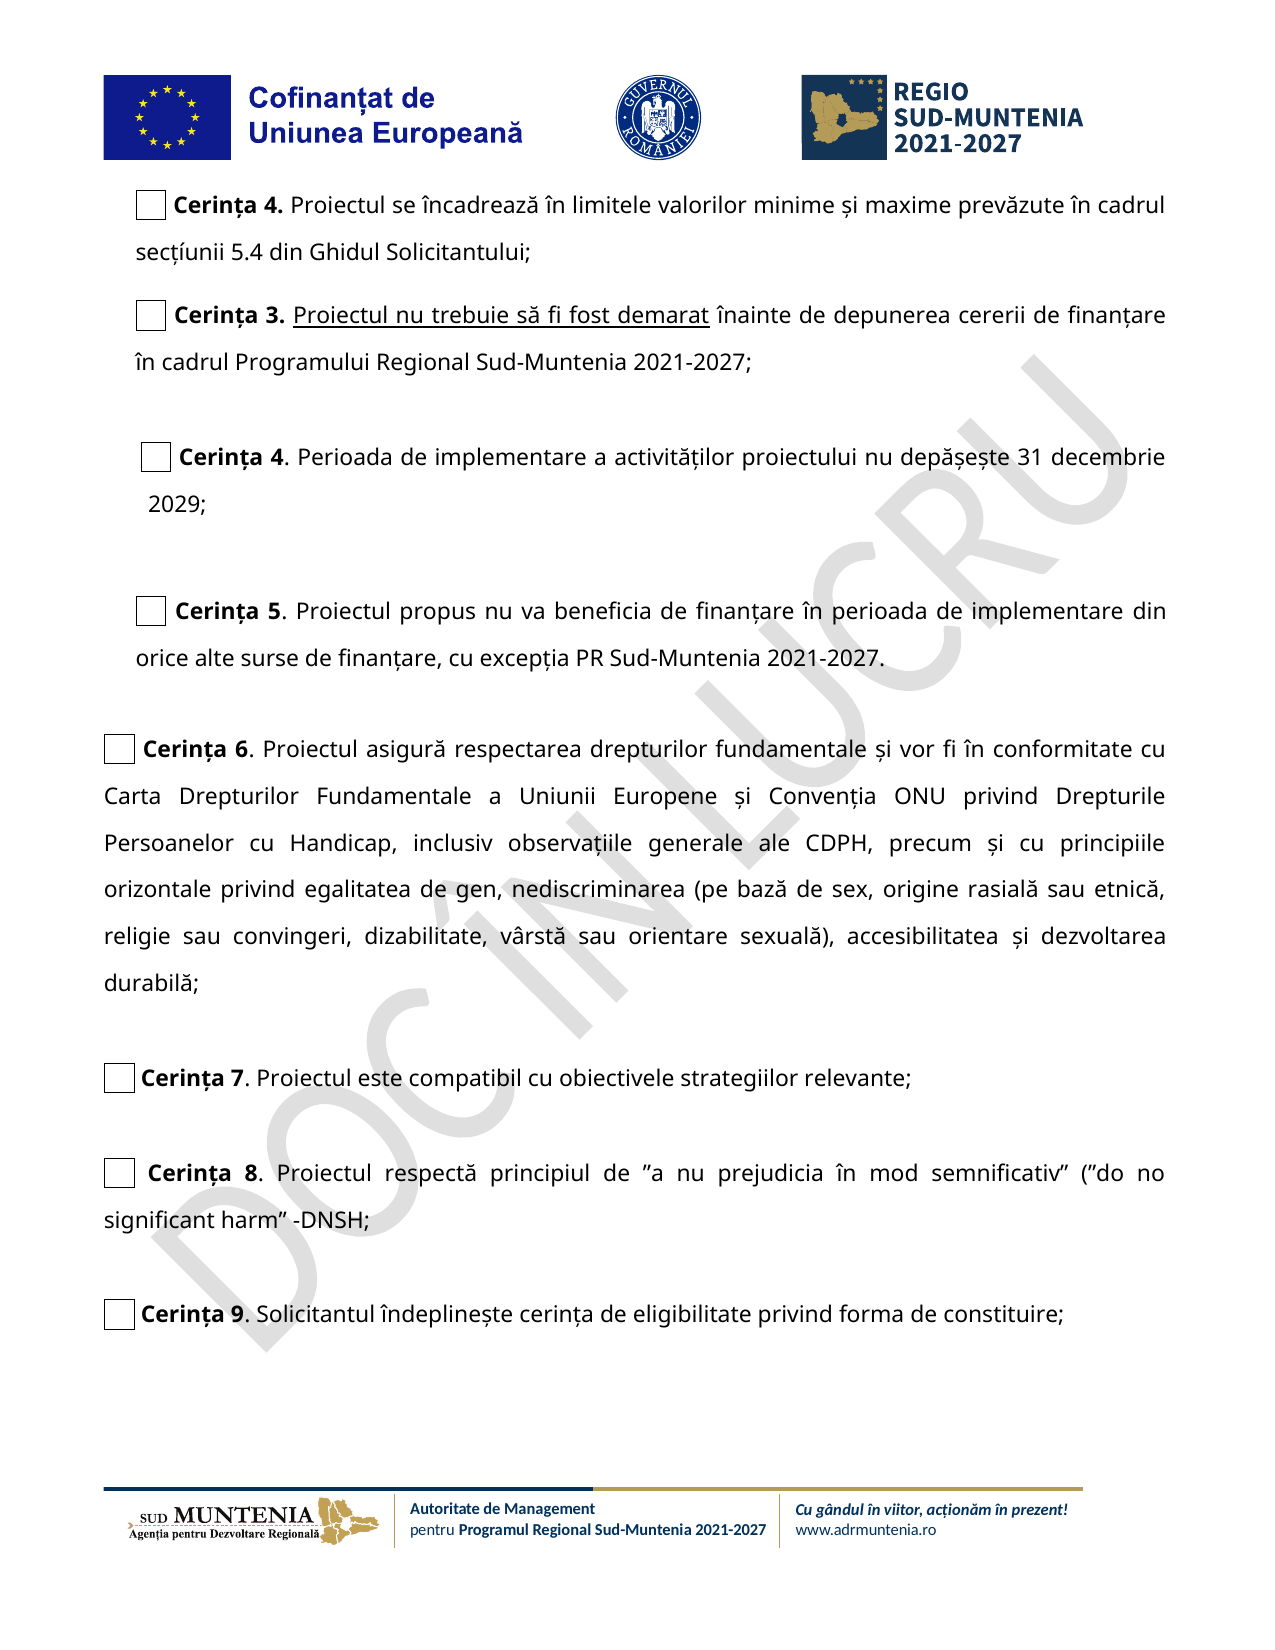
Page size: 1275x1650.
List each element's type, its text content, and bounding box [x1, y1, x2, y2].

text Cerința 4. Perioada de implementare a activităților proiectului nu depășește 31 decembrie 2029; [103, 441, 1167, 519]
text Cerința 7. Proiectul este compatibil cu obiectivele strategiilor relevante; [103, 1062, 1167, 1093]
text Cerința 3. Proiectul nu trebuie să fi fost demarat înainte de depunerea cererii de finanțare în cadrul Programului Regional Sud-Muntenia 2021-2027; [135, 299, 1167, 378]
text Cerința 4. Proiectul se încadrează în limitele valorilor minime și maxime prevăzute în cadrul secțíunii 5.4 din Ghidul Solicitantului; [135, 189, 1167, 267]
text Cerința 5. Proiectul propus nu va beneficia de finanţare în perioada de implementare din orice alte surse de finanțare, cu excepția PR Sud-Muntenia 2021-2027. [135, 595, 1167, 673]
text Cerința 9. Solicitantul îndeplinește cerința de eligibilitate privind forma de constituire; [103, 1298, 1167, 1330]
text Cerința 6. Proiectul asigură respectarea drepturilor fundamentale și vor fi în conformitate cu Carta Drepturilor Fundamentale a Uniunii Europene și Convenția ONU privind Drepturile Persoanelor cu Handicap, inclusiv observațiile generale ale CDPH, precum și cu principiile orizontale privind egalitatea de gen, nediscriminarea (pe bază de sex, origine rasială sau etnică, religie sau convingeri, dizabilitate, vârstă sau orientare sexuală), accesibilitatea și dezvoltarea durabilă; [103, 733, 1167, 998]
text Cerința 8. Proiectul respectă principiul de ”a nu prejudicia în mod semnificativ” (”do no significant harm” -DNSH; [103, 1157, 1167, 1235]
